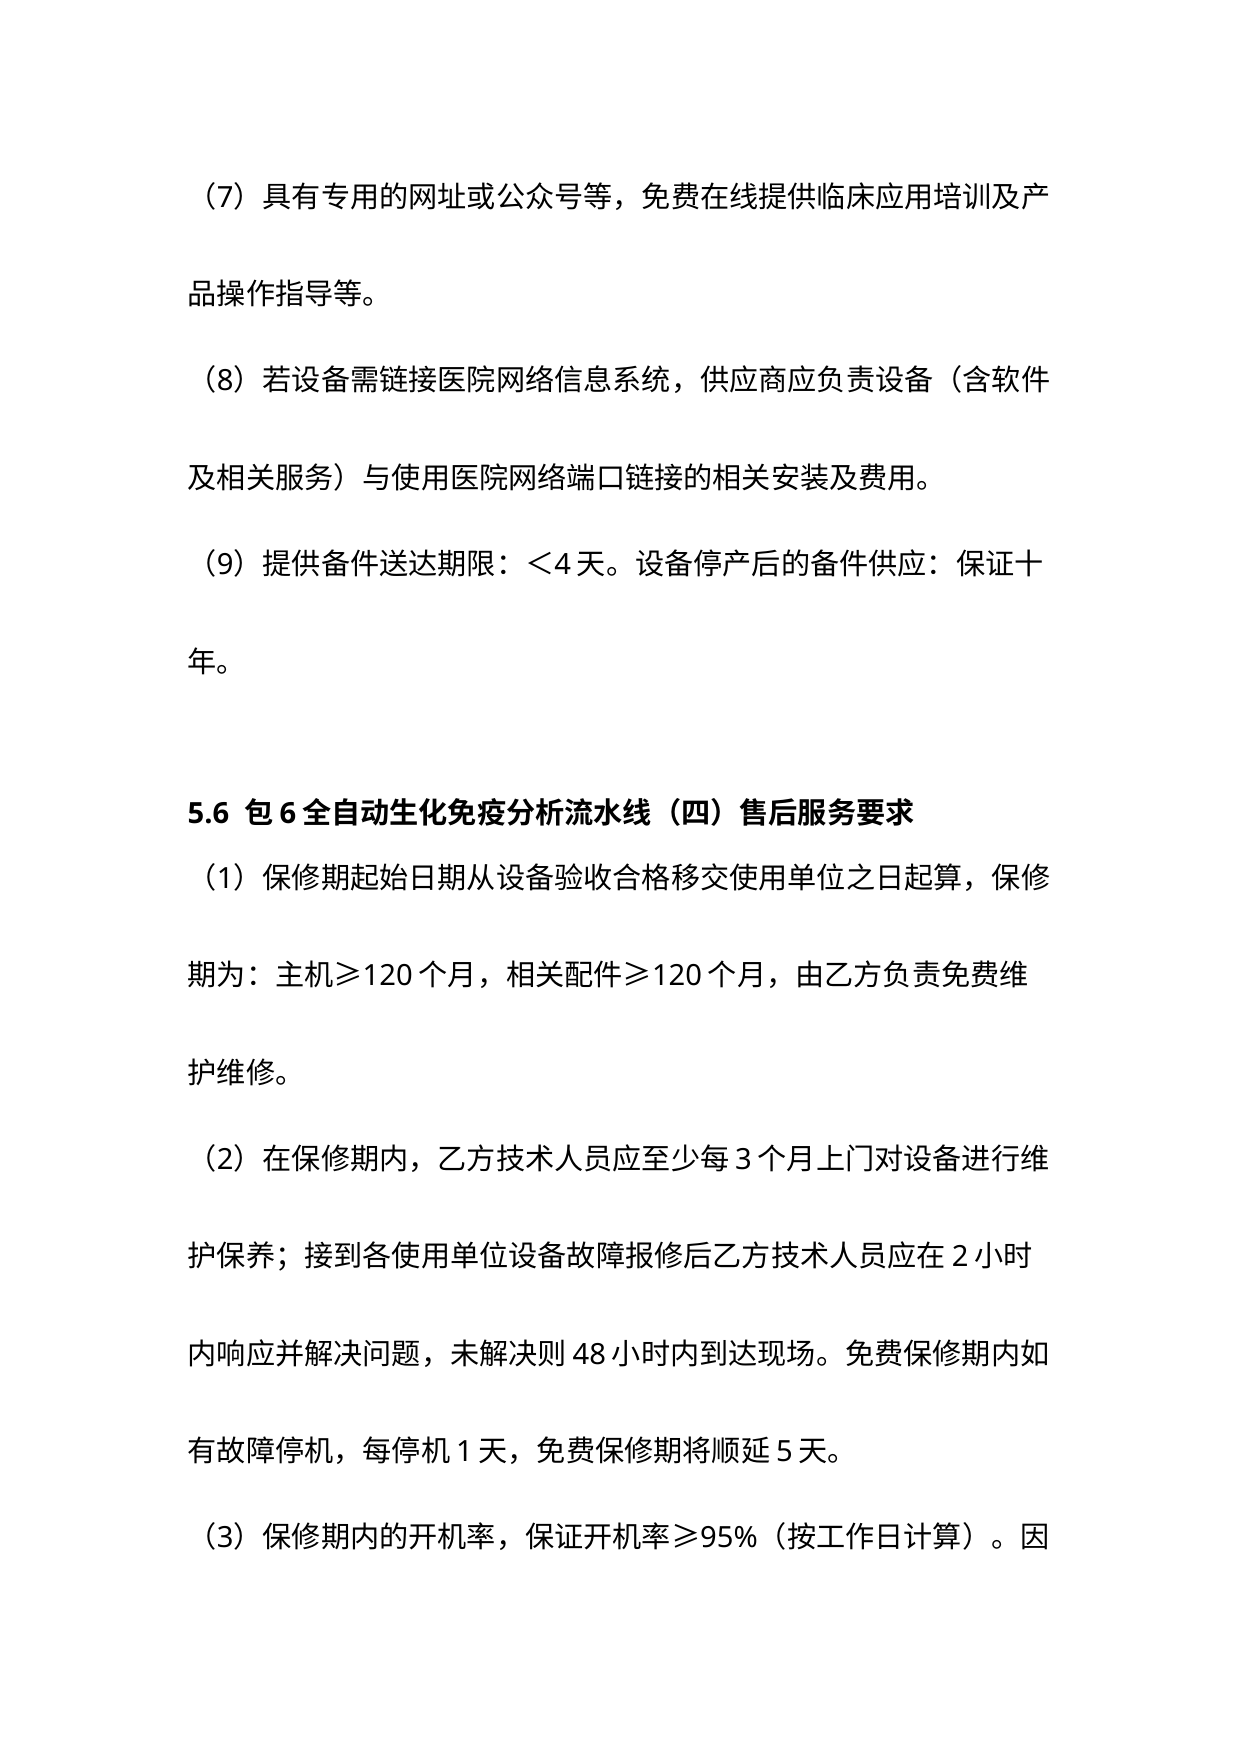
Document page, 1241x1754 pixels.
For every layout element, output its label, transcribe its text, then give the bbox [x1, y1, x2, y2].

text 5.6 包6全自动生化免疫分析流水线（四）售后服务要求 [187, 778, 1053, 843]
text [187, 1503, 1053, 1568]
text （2）在保修期内，乙方技术人员应至少每3个月上门对设备进行维护保养；接到各使用单位设备故障报修后乙方技术人员应在2小时内响应并解决问题，未解决则48小时内到达现场。免费保修期内如有故障停机，每停机1天，免费保修期将顺延5天。 [187, 1124, 1053, 1482]
text （9）提供备件送达期限：＜4天。设备停产后的备件供应：保证十年。 [187, 529, 1053, 692]
text （1）保修期起始日期从设备验收合格移交使用单位之日起算，保修期为：主机≥120个月，相关配件≥120个月，由乙方负责免费维护维修。 [187, 843, 1053, 1103]
text （8）若设备需链接医院网络信息系统，供应商应负责设备（含软件及相关服务）与使用医院网络端口链接的相关安装及费用。 [187, 346, 1053, 508]
text （7）具有专用的网址或公众号等，免费在线提供临床应用培训及产品操作指导等。 [187, 162, 1053, 324]
